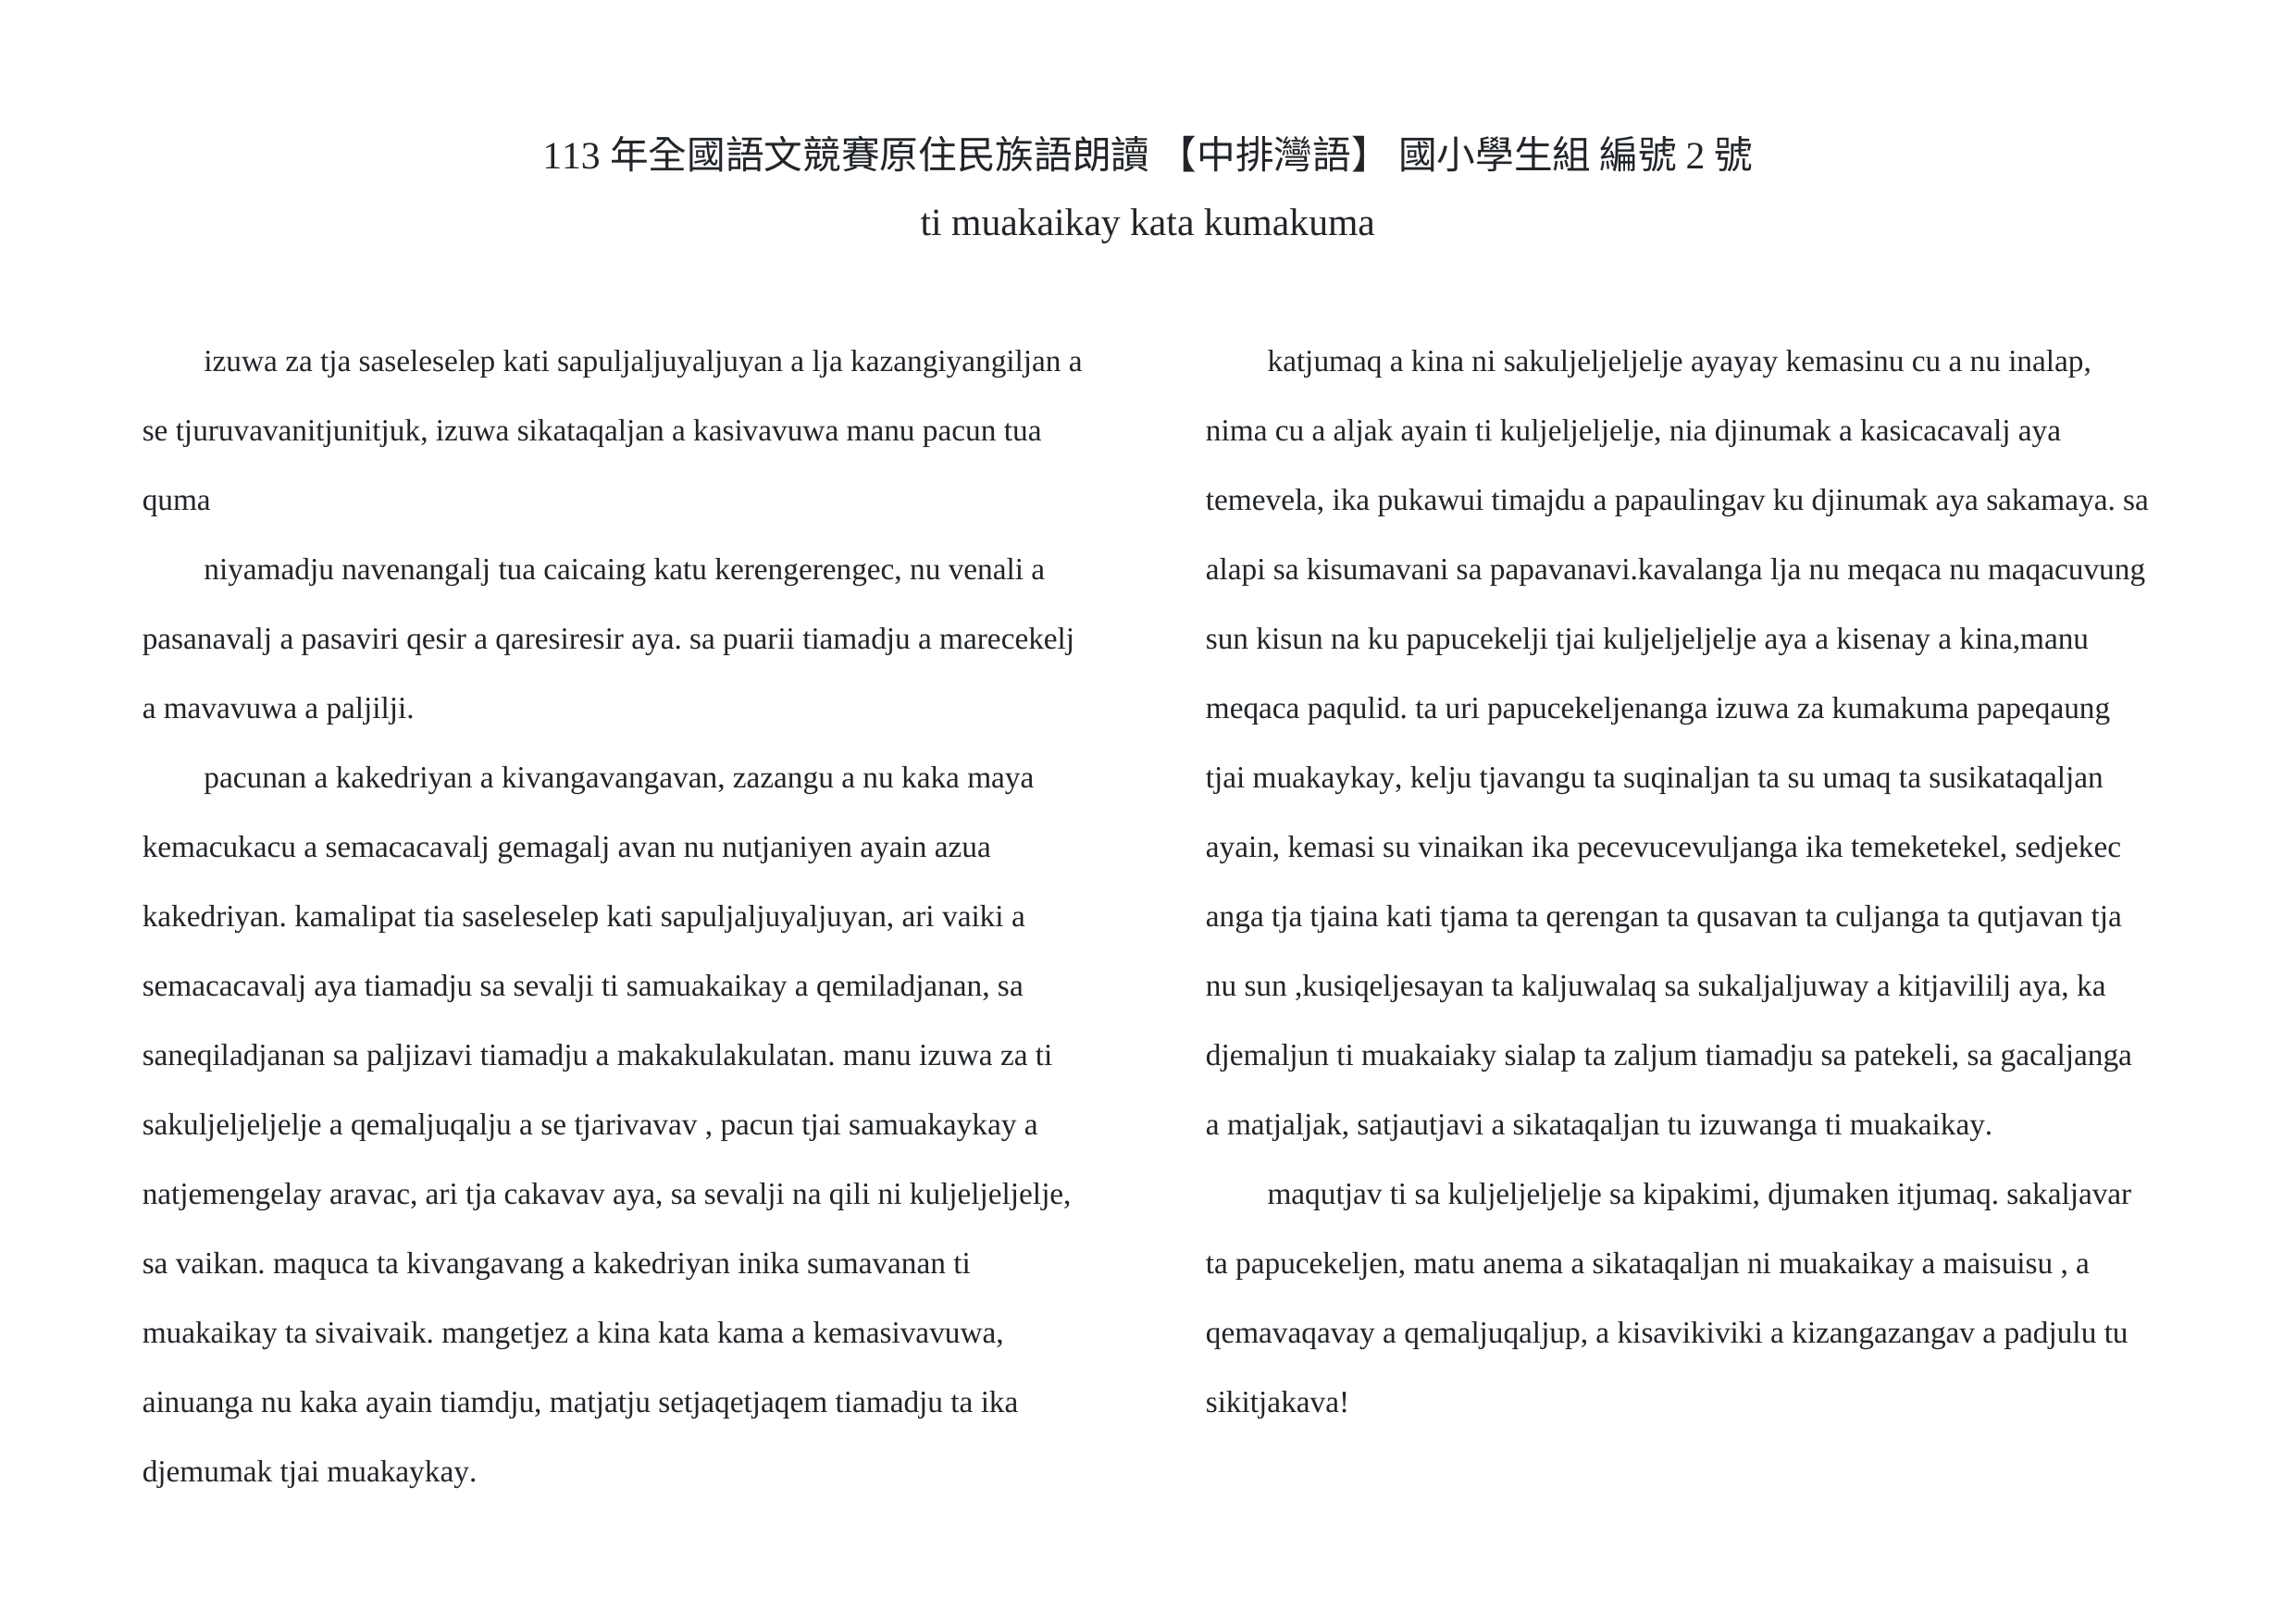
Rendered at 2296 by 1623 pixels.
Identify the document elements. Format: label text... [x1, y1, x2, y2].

text niyamadju navenangalj tua caicaing katu kerengerengec, nu venali a pasanavalj a pasaviri qesir a qaresiresir aya. sa puarii tiamadju a marecekelj a mavavuwa a paljilji. [142, 534, 1090, 742]
text ti muakaikay kata kumakuma [142, 187, 2153, 256]
text pacunan a kakedriyan a kivangavangavan, zazangu a nu kaka maya kemacukacu a semacacavalj gemagalj avan nu nutjaniyen ayain azua kakedriyan. kamalipat tia saseleselep kati sapuljaljuyaljuyan, ari vaiki a semacacavalj aya tiamadju sa sevalji ti samuakaikay a qemiladjanan, sa saneqiladjanan sa paljizavi tiamadju a makakulakulatan. manu izuwa za ti sakuljeljeljelje a qemaljuqalju a se tjarivavav , pacun tjai samuakaykay a natjemengelay aravac, ari tja cakavav aya, sa sevalji na qili ni kuljeljeljelje, sa vaikan. maquca ta kivangavang a kakedriyan inika sumavanan ti muakaikay ta sivaivaik. mangetjez a kina kata kama a kemasivavuwa, ainuanga nu kaka ayain tiamdju, matjatju setjaqetjaqem tiamadju ta ika djemumak tjai muakaykay. [142, 742, 1090, 1505]
text izuwa za tja saseleselep kati sapuljaljuyaljuyan a lja kazangiyangiljan a se tjuruvavanitjunitjuk, izuwa sikataqaljan a kasivavuwa manu pacun tua quma [142, 326, 1090, 534]
text 113 年全國語文競賽原住民族語朗讀 【中排灣語】 國小學生組 編號 2 號 [142, 118, 2153, 187]
text katjumaq a kina ni sakuljeljeljelje ayayay kemasinu cu a nu inalap, nima cu a aljak ayain ti kuljeljeljelje, nia djinumak a kasicacavalj aya temevela, ika pukawui timajdu a papaulingav ku djinumak aya sakamaya. sa alapi sa kisumavani sa papavanavi.kavalanga lja nu meqaca nu maqacuvung sun kisun na ku papucekelji tjai kuljeljeljelje aya a kisenay a kina,manu meqaca paqulid. ta uri papucekeljenanga izuwa za kumakuma papeqaung tjai muakaykay, kelju tjavangu ta suqinaljan ta su umaq ta susikataqaljan ayain, kemasi su vinaikan ika pecevucevuljanga ika temeketekel, sedjekec anga tja tjaina kati tjama ta qerengan ta qusavan ta culjanga ta qutjavan tja nu sun ,kusiqeljesayan ta kaljuwalaq sa sukaljaljuway a kitjavililj aya, ka djemaljun ti muakaiaky sialap ta zaljum tiamadju sa patekeli, sa gacaljanga a matjaljak, satjautjavi a sikataqaljan tu izuwanga ti muakaikay. [1206, 326, 2153, 1158]
text maqutjav ti sa kuljeljeljelje sa kipakimi, djumaken itjumaq. sakaljavar ta papucekeljen, matu anema a sikataqaljan ni muakaikay a maisuisu , a qemavaqavay a qemaljuqaljup, a kisavikiviki a kizangazangav a padjulu tu sikitjakava! [1206, 1158, 2153, 1436]
